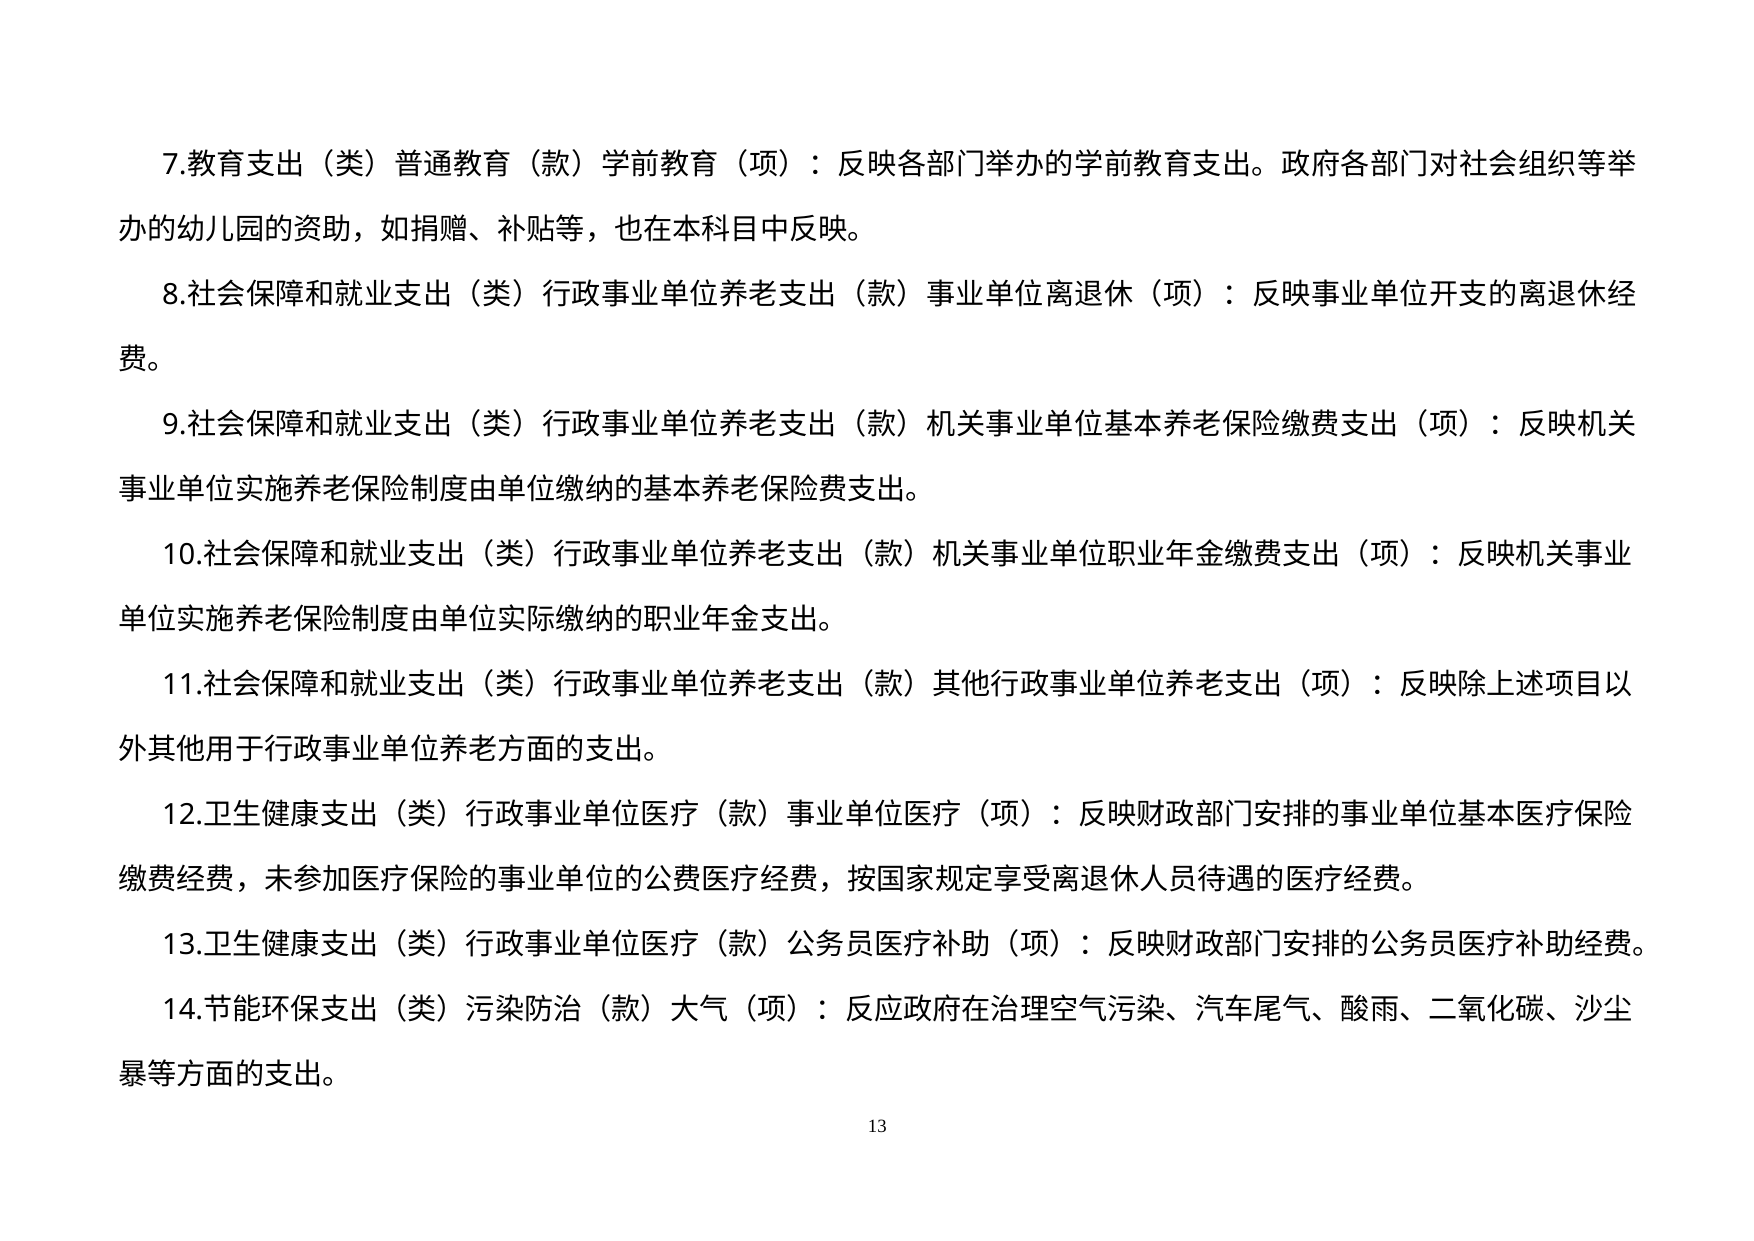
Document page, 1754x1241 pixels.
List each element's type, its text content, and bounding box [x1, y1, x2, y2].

text 7.教育支出（类）普通教育（款）学前教育（项）：反映各部门举办的学前教育支出。政府各部门对社会组织等举办的幼儿园的资助，如捐赠、补贴等，也在本科目中反映。 [118, 129, 1636, 259]
text 10.社会保障和就业支出（类）行政事业单位养老支出（款）机关事业单位职业年金缴费支出（项）：反映机关事业单位实施养老保险制度由单位实际缴纳的职业年金支出。 [118, 519, 1636, 649]
text 9.社会保障和就业支出（类）行政事业单位养老支出（款）机关事业单位基本养老保险缴费支出（项）：反映机关事业单位实施养老保险制度由单位缴纳的基本养老保险费支出。 [118, 389, 1636, 519]
text 8.社会保障和就业支出（类）行政事业单位养老支出（款）事业单位离退休（项）：反映事业单位开支的离退休经费。 [118, 259, 1636, 389]
text 13.卫生健康支出（类）行政事业单位医疗（款）公务员医疗补助（项）：反映财政部门安排的公务员医疗补助经费。 [118, 909, 1636, 974]
text 14.节能环保支出（类）污染防治（款）大气（项）：反应政府在治理空气污染、汽车尾气、酸雨、二氧化碳、沙尘暴等方面的支出。 [118, 974, 1636, 1104]
text 11.社会保障和就业支出（类）行政事业单位养老支出（款）其他行政事业单位养老支出（项）：反映除上述项目以外其他用于行政事业单位养老方面的支出。 [118, 649, 1636, 779]
text 12.卫生健康支出（类）行政事业单位医疗（款）事业单位医疗（项）：反映财政部门安排的事业单位基本医疗保险缴费经费，未参加医疗保险的事业单位的公费医疗经费，按国家规定享受离退休人员待遇的医疗经费。 [118, 779, 1636, 909]
